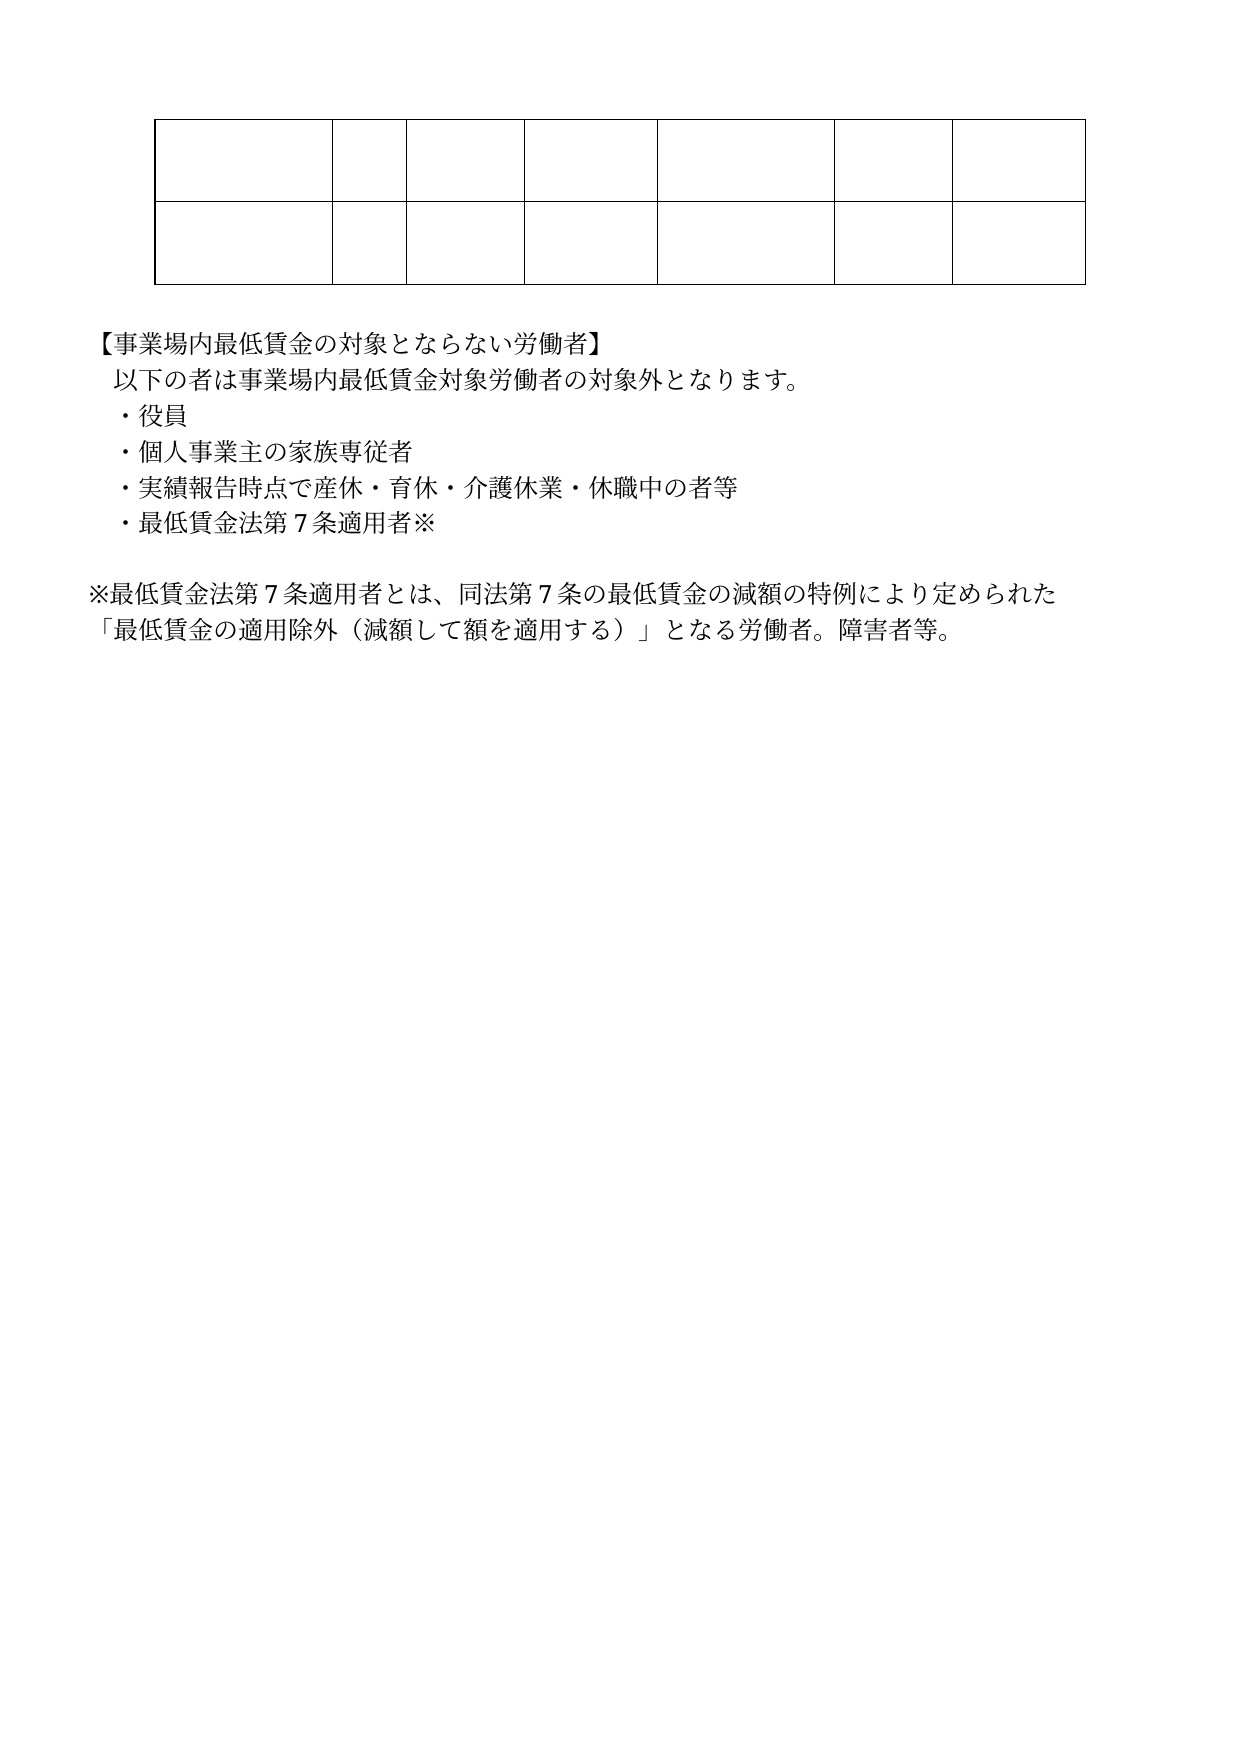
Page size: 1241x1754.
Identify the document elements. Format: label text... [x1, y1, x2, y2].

table_cell [835, 120, 952, 201]
text 「最低賃金の適用除外（減額して額を適用する）」となる労働者。障害者等。 [89, 611, 1152, 647]
table_cell [407, 202, 524, 284]
table_cell [156, 120, 332, 201]
text ・最低賃金法第7条適用者※ [89, 504, 1152, 540]
text ・役員 [89, 396, 1152, 432]
table_cell [525, 202, 657, 284]
table_cell [658, 120, 834, 201]
table_cell [333, 120, 406, 201]
table_cell [658, 202, 834, 284]
text ・個人事業主の家族専従者 [89, 432, 1152, 468]
text 以下の者は事業場内最低賃金対象労働者の対象外となります。 [89, 360, 1152, 396]
text ※最低賃金法第7条適用者とは、同法第7条の最低賃金の減額の特例により定められた [89, 575, 1152, 611]
table_cell [407, 120, 524, 201]
table_cell [835, 202, 952, 284]
table_cell [156, 202, 332, 284]
table_cell [333, 202, 406, 284]
table_cell [525, 120, 657, 201]
text 【事業場内最低賃金の対象とならない労働者】 [89, 324, 1152, 360]
table_cell [953, 202, 1085, 284]
table_cell [953, 120, 1085, 201]
text ・実績報告時点で産休・育休・介護休業・休職中の者等 [89, 468, 1152, 504]
